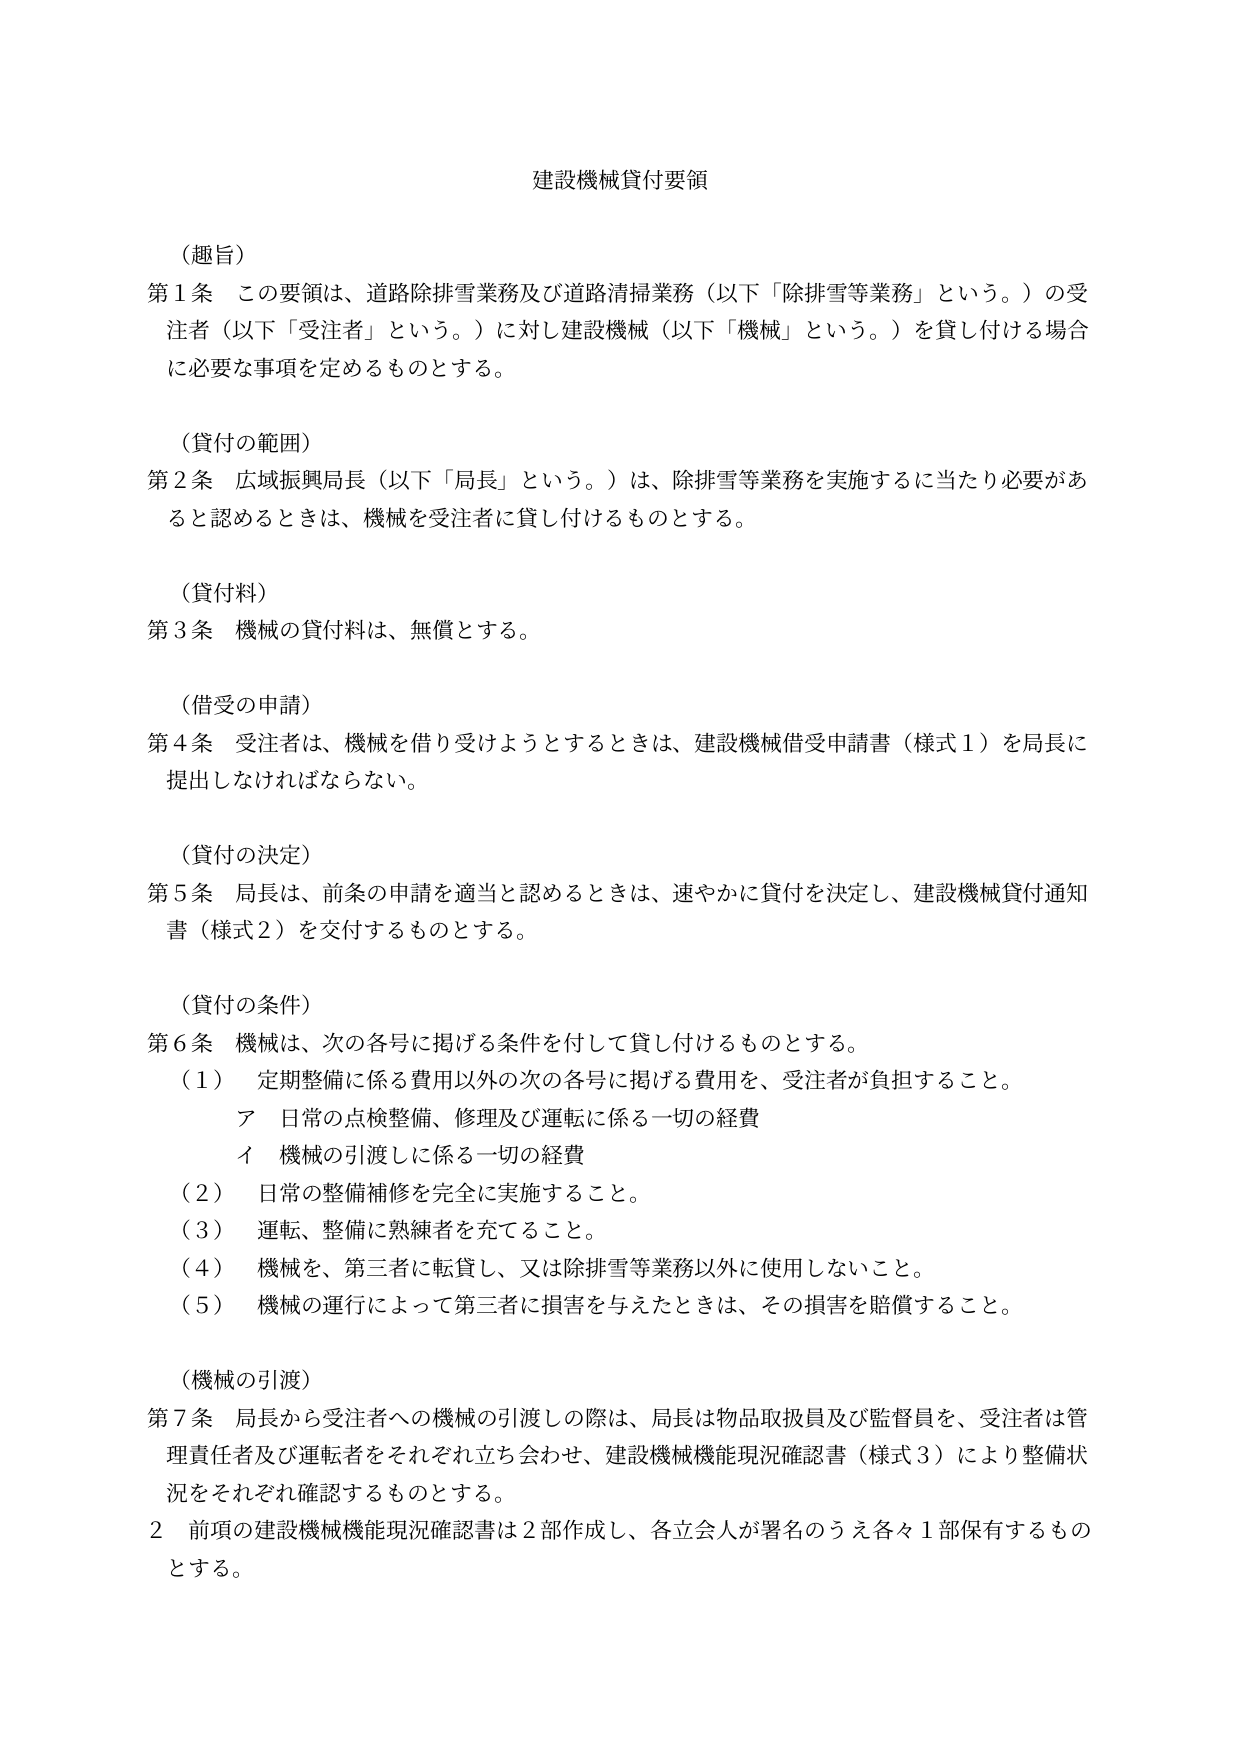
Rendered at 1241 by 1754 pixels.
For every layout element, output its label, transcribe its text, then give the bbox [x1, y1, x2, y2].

text （貸付の範囲） [169, 423, 1092, 461]
text （２） 日常の整備補修を完全に実施すること。 [148, 1173, 1092, 1211]
text （１） 定期整備に係る費用以外の次の各号に掲げる費用を、受注者が負担すること。 [148, 1061, 1092, 1098]
text ２ 前項の建設機械機能現況確認書は２部作成し、各立会人が署名のうえ各々１部保有するものとする。 [145, 1511, 1092, 1586]
text 第４条 受注者は、機械を借り受けようとするときは、建設機械借受申請書（様式１）を局長に提出しなければならない。 [148, 723, 1092, 798]
text （３） 運転、整備に熟練者を充てること。 [148, 1211, 1092, 1248]
text 第２条 広域振興局長（以下「局長」という。）は、除排雪等業務を実施するに当たり必要があると認めるときは、機械を受注者に貸し付けるものとする。 [148, 461, 1092, 536]
text 第１条 この要領は、道路除排雪業務及び道路清掃業務（以下「除排雪等業務」という。）の受注者（以下「受注者」という。）に対し建設機械（以下「機械」という。）を貸し付ける場合に必要な事項を定めるものとする。 [148, 273, 1092, 386]
text （貸付の条件） [148, 986, 1092, 1023]
text （貸付料） [169, 573, 1092, 611]
text 第３条 機械の貸付料は、無償とする。 [148, 611, 1092, 648]
text （借受の申請） [169, 686, 1092, 723]
text （貸付の決定） [148, 836, 1092, 873]
text （５） 機械の運行によって第三者に損害を与えたときは、その損害を賠償すること。 [148, 1286, 1092, 1323]
text 第５条 局長は、前条の申請を適当と認めるときは、速やかに貸付を決定し、建設機械貸付通知書（様式２）を交付するものとする。 [148, 873, 1092, 948]
text （４） 機械を、第三者に転貸し、又は除排雪等業務以外に使用しないこと。 [148, 1248, 1092, 1286]
text 第７条 局長から受注者への機械の引渡しの際は、局長は物品取扱員及び監督員を、受注者は管理責任者及び運転者をそれぞれ立ち会わせ、建設機械機能現況確認書（様式３）により整備状況をそれぞれ確認するものとする。 [148, 1398, 1092, 1511]
text 建設機械貸付要領 [148, 161, 1092, 198]
text 第６条 機械は、次の各号に掲げる条件を付して貸し付けるものとする。 [148, 1023, 1092, 1061]
text （趣旨） [148, 236, 1092, 273]
text イ 機械の引渡しに係る一切の経費 [148, 1136, 1092, 1173]
text （機械の引渡） [148, 1361, 1092, 1398]
text ア 日常の点検整備、修理及び運転に係る一切の経費 [148, 1098, 1092, 1136]
